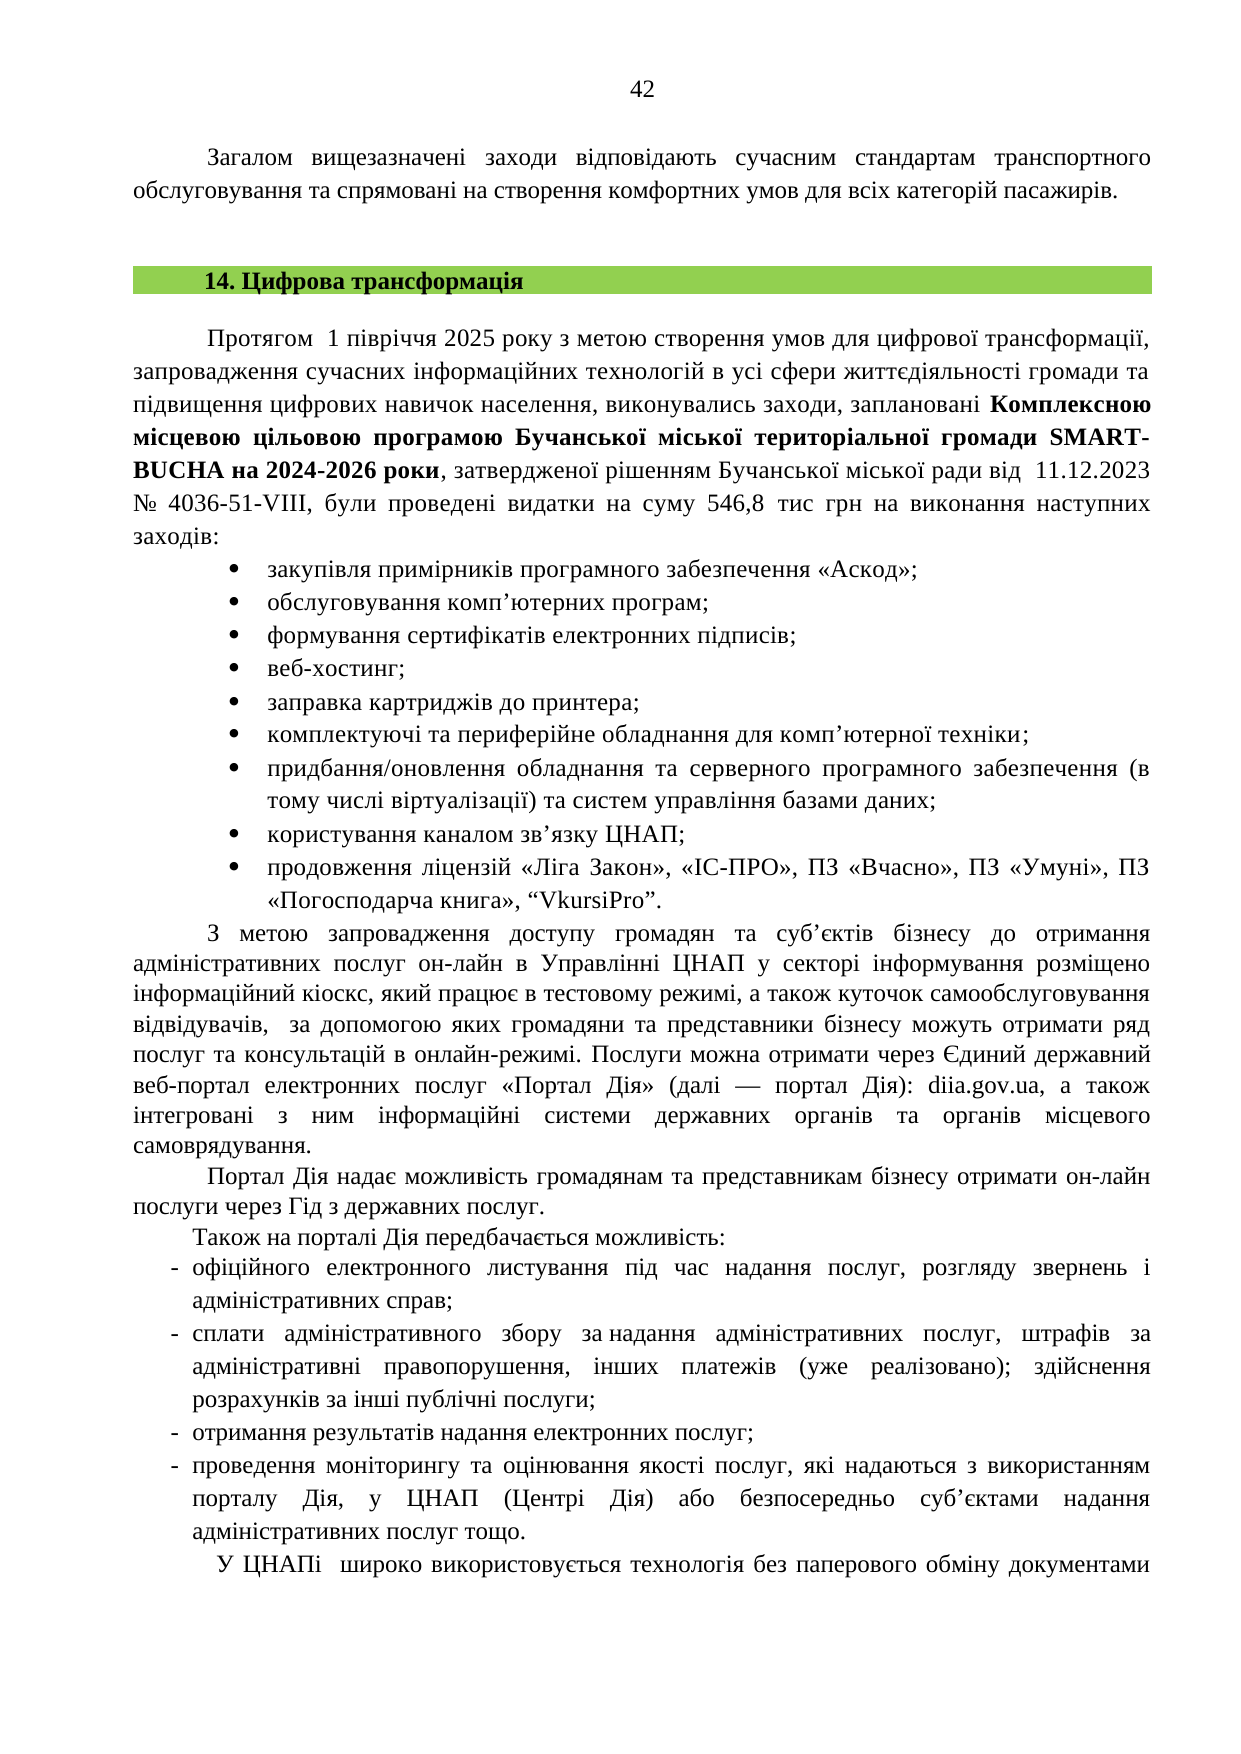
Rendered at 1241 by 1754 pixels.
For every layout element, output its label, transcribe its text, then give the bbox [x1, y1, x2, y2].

list Портал Дія надає можливість громадянам та представникам бізнесу отримати он-лайн послуги через Гід з державних послуг. [133, 1161, 1152, 1220]
list продовження ліцензій «Ліга Закон», «ІС-ПРО», ПЗ «Вчасно», ПЗ «Умуні», ПЗ «Погосподарча книга», “VkursiPro”. [229, 852, 1152, 913]
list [133, 1549, 1152, 1578]
text Загалом вищезазначені заходи відповідають сучасним стандартам транспортного обслуговування та спрямовані на створення комфортних умов для всіх категорій пасажирів. [133, 142, 1152, 204]
list сплати адміністративного збору за надання адміністративних послуг, штрафів за адміністративні правопорушення, інших платежів (уже реалізовано); здійснення розрахунків за інші публічні послуги; [170, 1318, 1152, 1413]
list З метою запровадження доступу громадян та суб’єктів бізнесу до отримання адміністративних послуг он-лайн в Управлінні ЦНАП у секторі інформування розміщено інформаційний кіоскс, який працює в тестовому режимі, а також куточок самообслуговування відвідувачів, за допомогою яких громадяни та представники бізнесу можуть отримати ряд послуг та консультацій в онлайн-режимі. Послуги можна отримати через Єдиний державний веб-портал електронних послуг «Портал Дія» (далі — портал Дія): diia.gov.ua, а також інтегровані з ним інформаційні системи державних органів та органів місцевого самоврядування. [133, 918, 1152, 1159]
list заправка картриджів до принтера; [229, 687, 1152, 715]
list комплектуючі та периферійне обладнання для комп’ютерної техніки; [229, 719, 1152, 748]
list отримання результатів надання електронних послуг; [170, 1417, 1152, 1446]
text 14. Цифрова трансформація [133, 266, 1152, 294]
list веб-хостинг; [229, 653, 1152, 682]
list проведення моніторингу та оцінювання якості послуг, які надаються з використанням порталу Дія, у ЦНАП (Центрі Дія) або безпосередньо суб’єктами надання адміністративних послуг тощо. [170, 1450, 1152, 1545]
list користування каналом зв’язку ЦНАП; [229, 819, 1152, 847]
text Протягом 1 півріччя 2025 року з метою створення умов для цифрової трансформації, запровадження сучасних інформаційних технологій в усі сфери життєдіяльності громади та підвищення цифрових навичок населення, виконувались заходи, заплановані Комплексною місцевою цільовою програмою Бучанської міської територіальної громади SMART-BUCHA на 2024-2026 роки, затвердженої рішенням Бучанської міської ради від 11.12.2023 № 4036-51-VIII, були проведені видатки на суму 546,8 тис грн на виконання наступних заходів: [133, 323, 1152, 550]
list офіційного електронного листування під час надання послуг, розгляду звернень і адміністративних справ; [170, 1252, 1152, 1314]
list Також на порталі Дія передбачається можливість: [133, 1222, 1152, 1251]
list закупівля примірників програмного забезпечення «Аскод»; [229, 554, 1152, 583]
list обслуговування комп’ютерних програм; [229, 587, 1152, 616]
list формування сертифікатів електронних підписів; [229, 621, 1152, 649]
list придбання/оновлення обладнання та серверного програмного забезпечення (в тому числі віртуалізації) та систем управління базами даних; [229, 753, 1152, 814]
